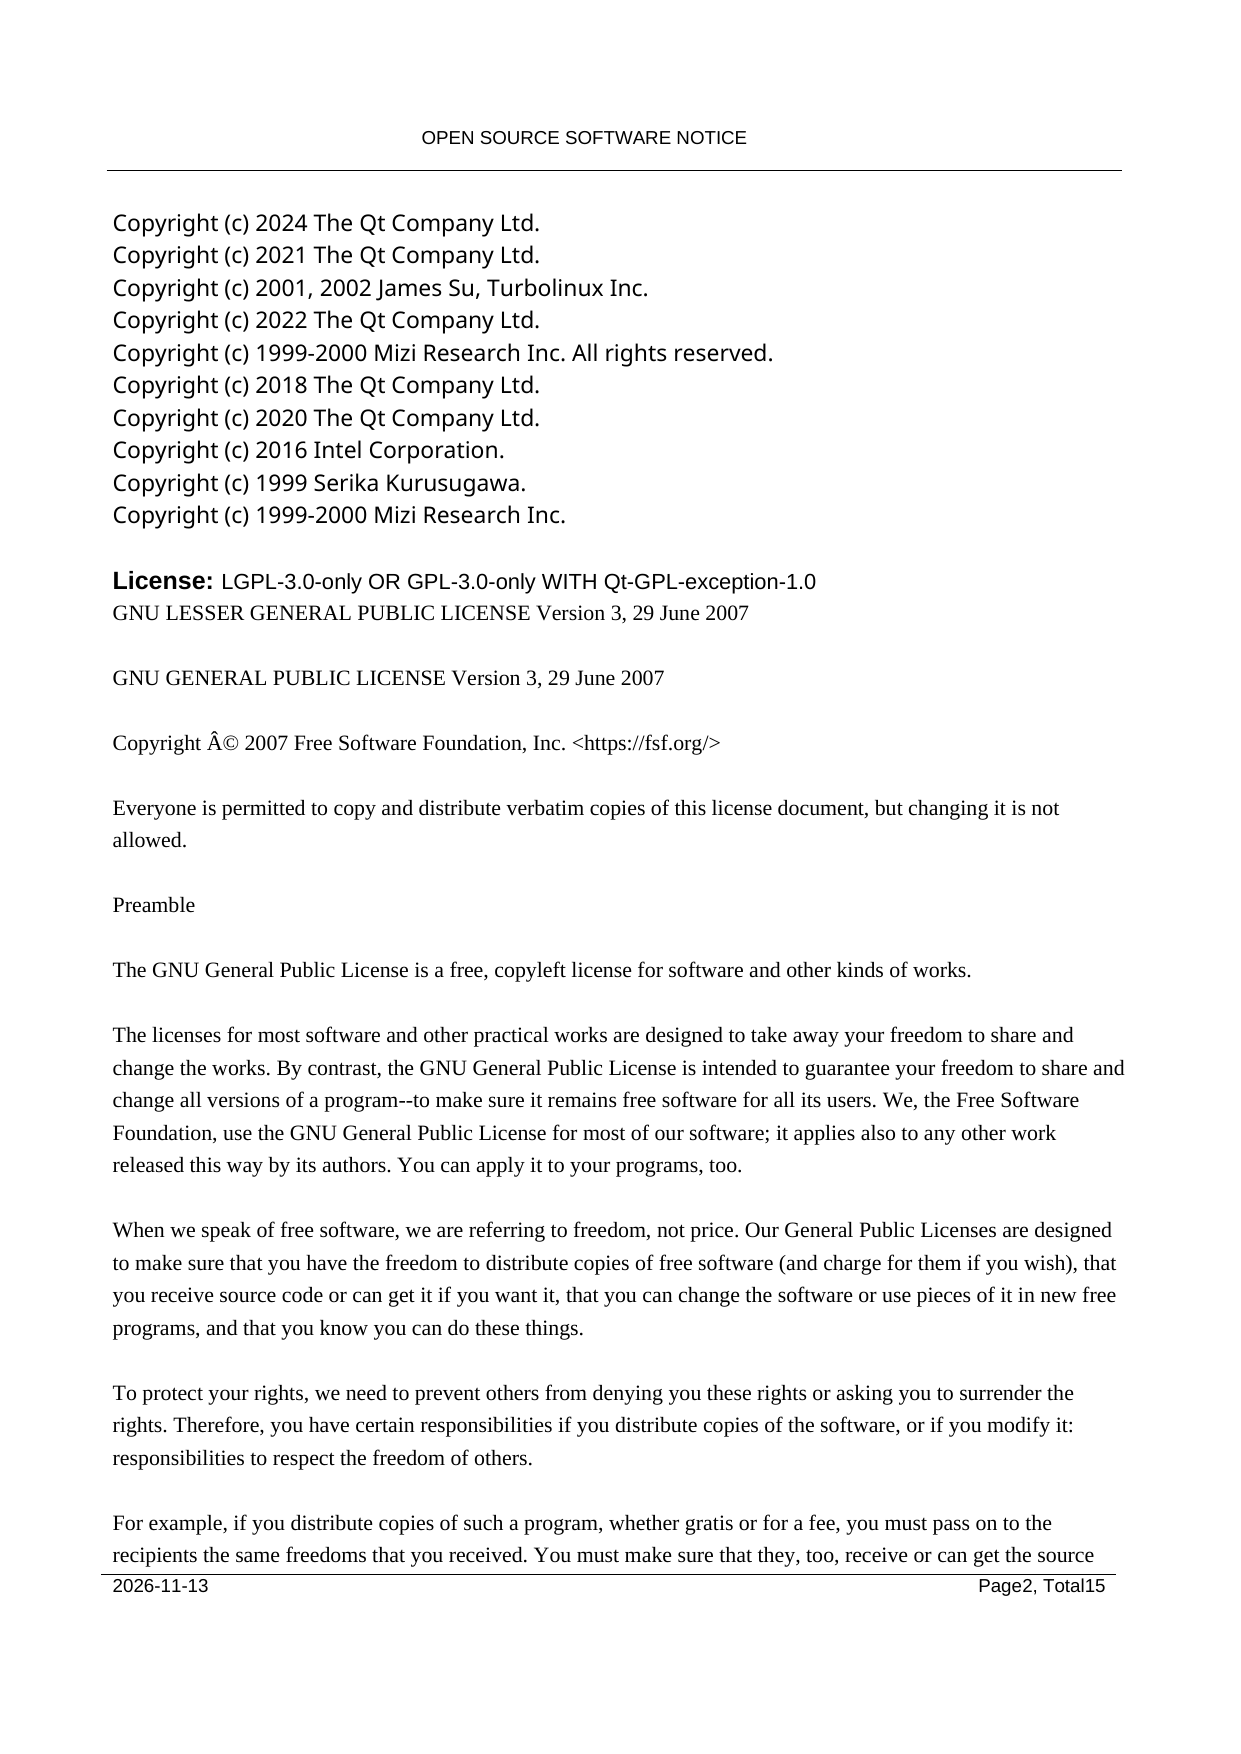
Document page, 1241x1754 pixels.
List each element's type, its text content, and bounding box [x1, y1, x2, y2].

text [112, 206, 1128, 564]
text License: LGPL-3.0-only OR GPL-3.0-only WITH Qt-GPL-exception-1.0 [112, 564, 1128, 596]
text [112, 596, 1128, 1571]
